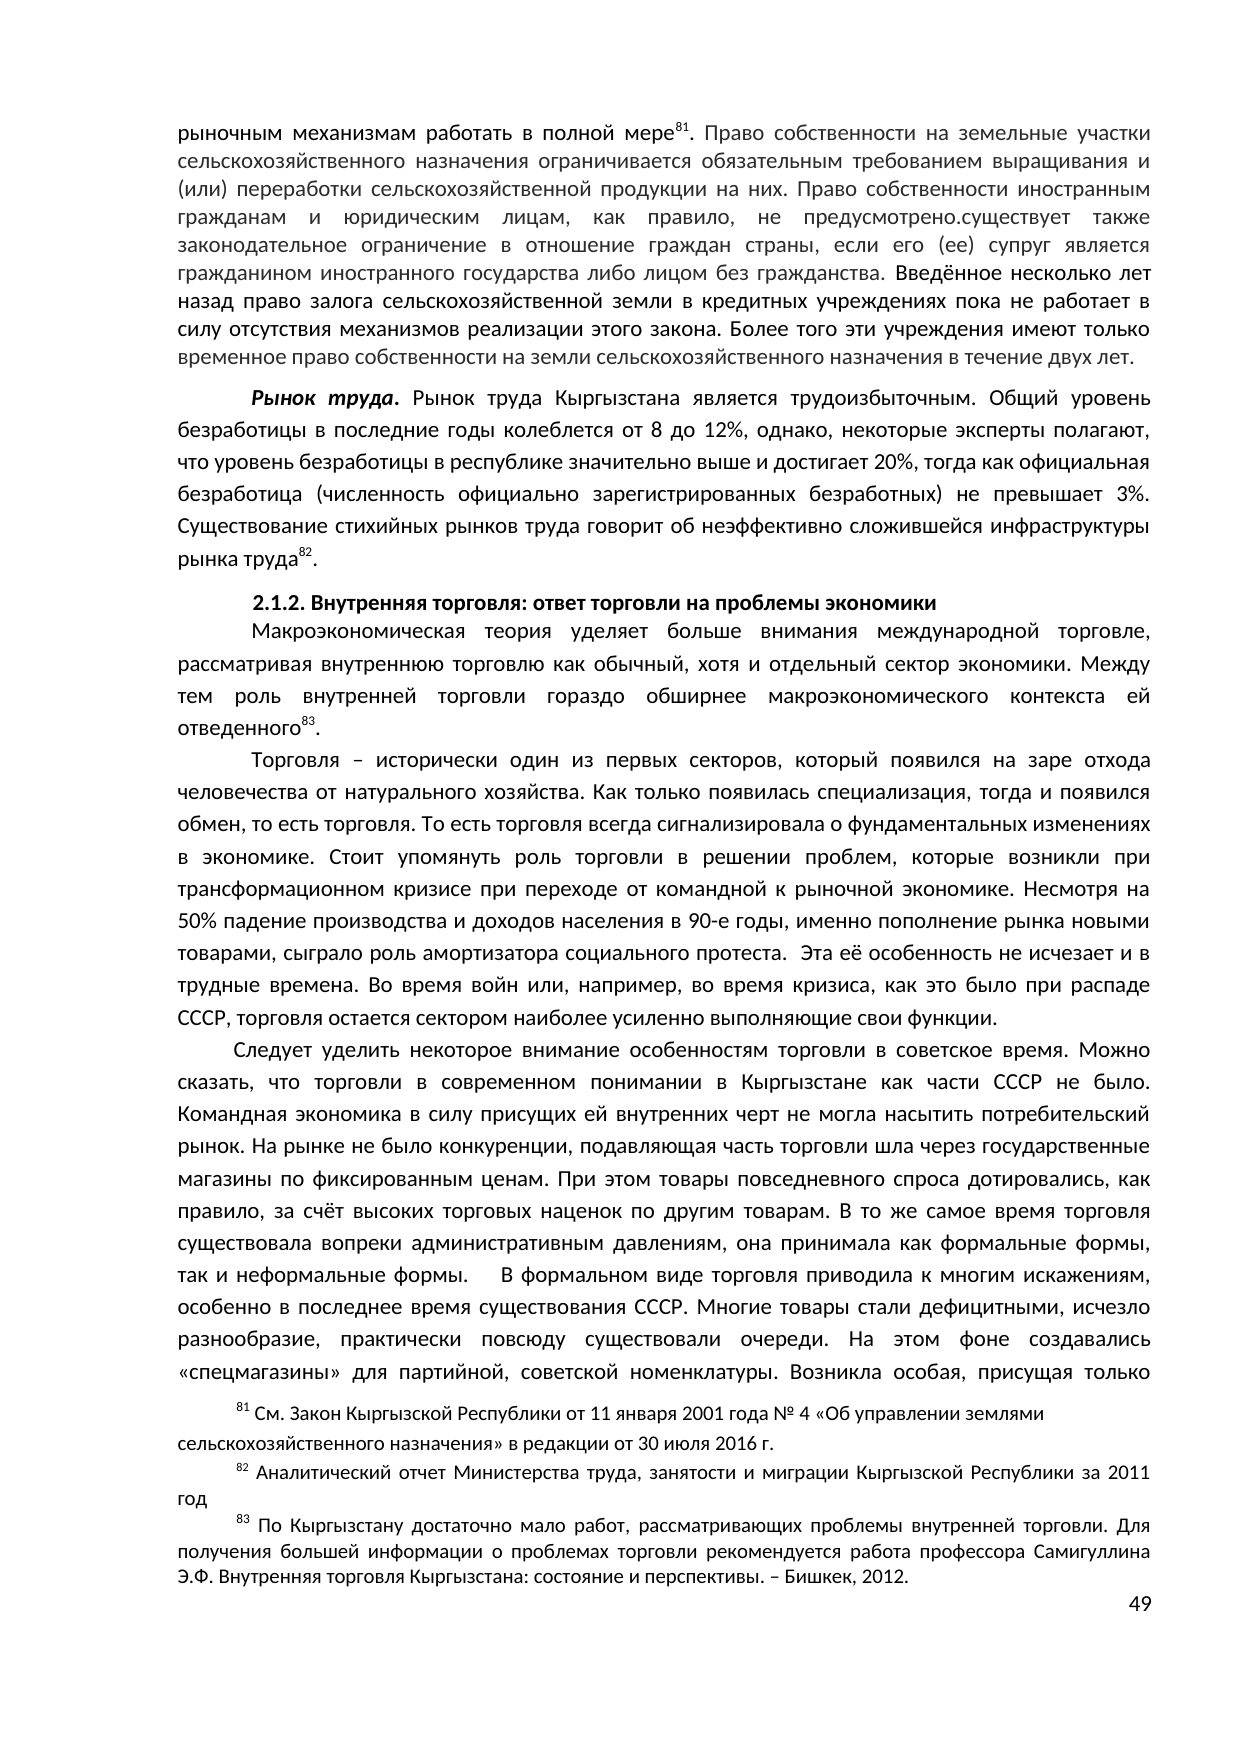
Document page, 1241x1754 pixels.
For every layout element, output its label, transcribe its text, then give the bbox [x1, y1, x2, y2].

text Рынок труда. Рынок труда Кыргызстана является трудоизбыточным. Общий уровень безработицы в последние годы колеблется от 8 до 12%, однако, некоторые эксперты полагают, что уровень безработицы в республике значительно выше и достигает 20%, тогда как официальная безработица (численность официально зарегистрированных безработных) не превышает 3%. Существование стихийных рынков труда говорит об неэффективно сложившейся инфраструктуры рынка труда. [177, 383, 1152, 572]
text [177, 1035, 1152, 1385]
list 2.1.2. Внутренняя торговля: ответ торговли на проблемы экономики [252, 588, 1152, 616]
text Макроэкономическая теория уделяет больше внимания международной торговле, рассматривая внутреннюю торговлю как обычный, хотя и отдельный сектор экономики. Между тем роль внутренней торговли гораздо обширнее макроэкономического контекста ей отведенного. [177, 616, 1152, 741]
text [177, 118, 1152, 370]
text Торговля – исторически один из первых секторов, который появился на заре отхода человечества от натурального хозяйства. Как только появилась специализация, тогда и появился обмен, то есть торговля. То есть торговля всегда сигнализировала о фундаментальных изменениях в экономике. Стоит упомянуть роль торговли в решении проблем, которые возникли при трансформационном кризисе при переходе от командной к рыночной экономике. Несмотря на 50% падение производства и доходов населения в 90-е годы, именно пополнение рынка новыми товарами, сыграло роль амортизатора социального протеста. Эта её особенность не исчезает и в трудные времена. Во время войн или, например, во время кризиса, как это было при распаде СССР, торговля остается сектором наиболее усиленно выполняющие свои функции. [177, 745, 1152, 1031]
